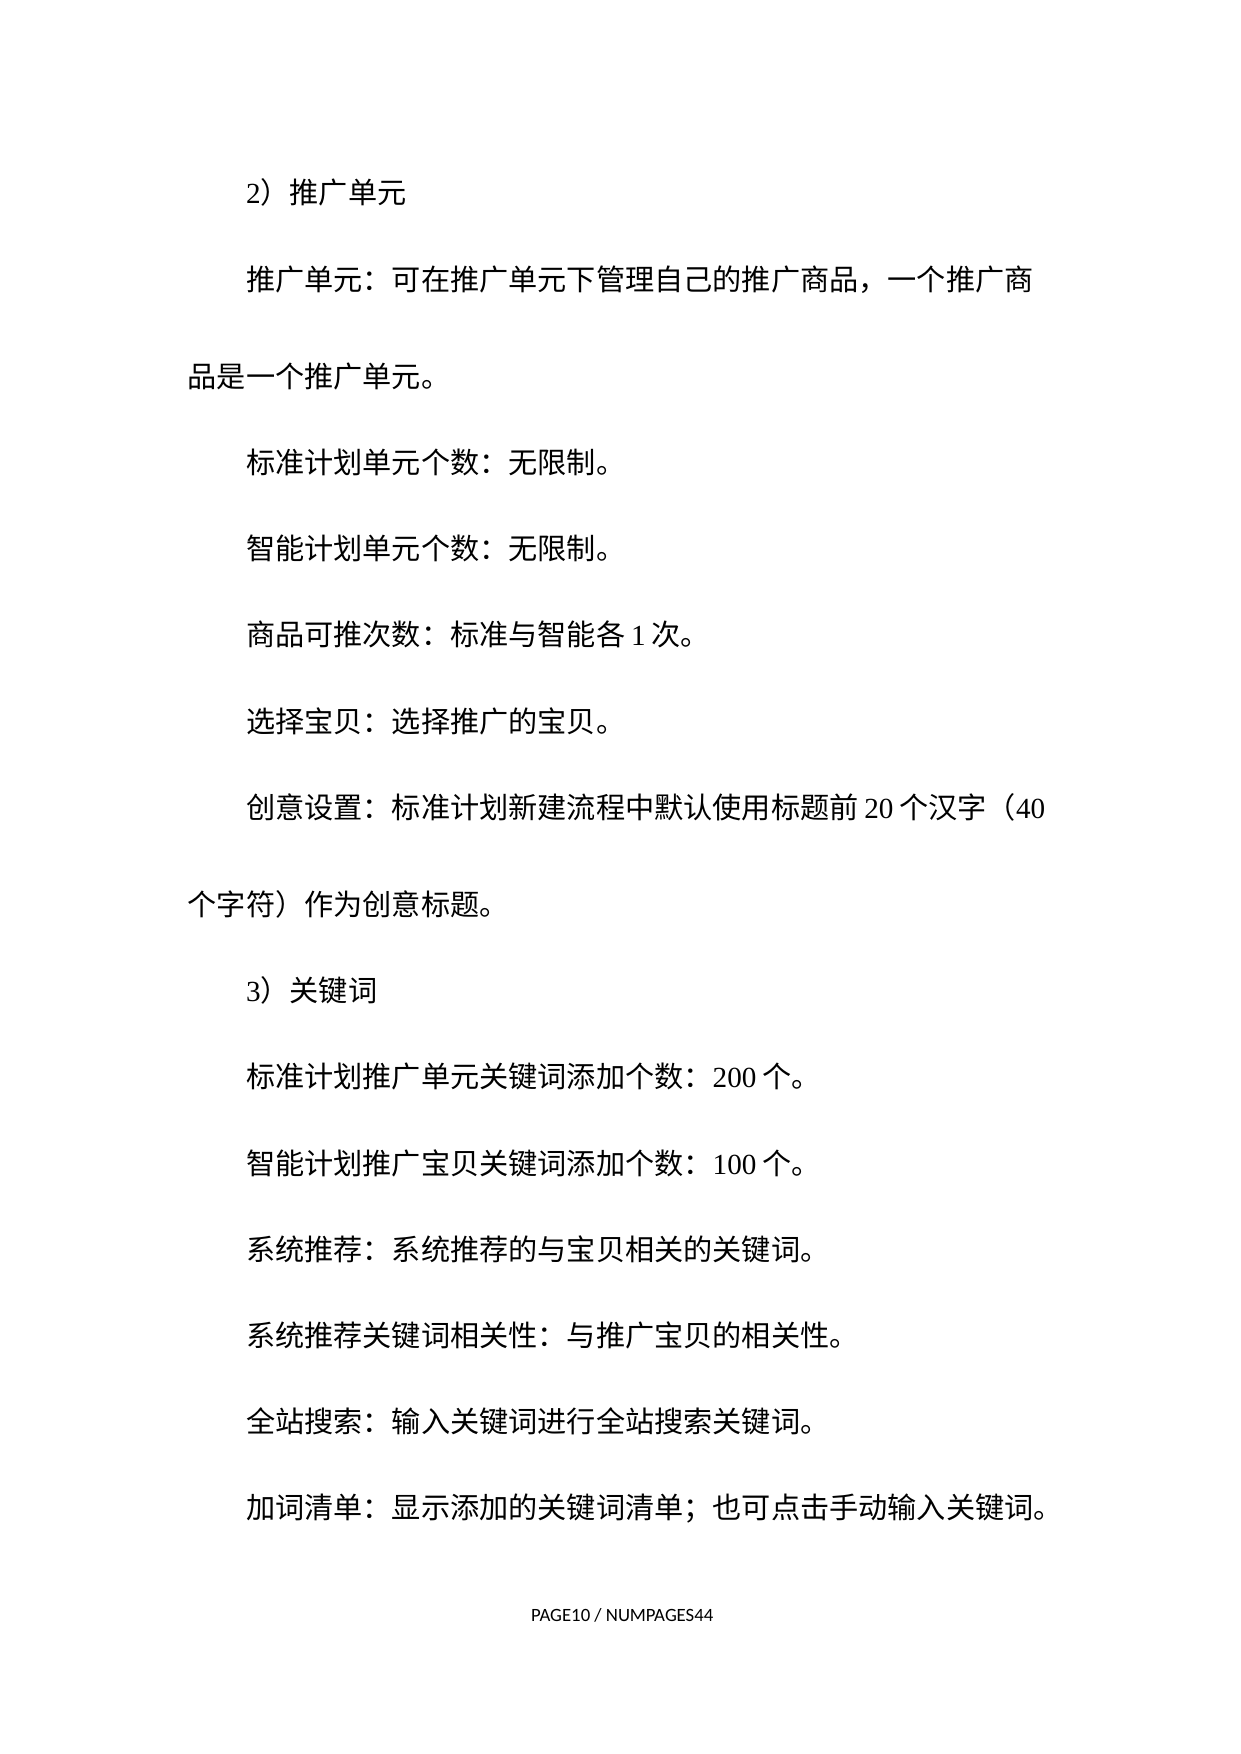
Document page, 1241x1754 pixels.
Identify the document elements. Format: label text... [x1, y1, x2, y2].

text 标准计划推广单元关键词添加个数：200个。 [187, 1043, 1053, 1108]
text 系统推荐关键词相关性：与推广宝贝的相关性。 [187, 1301, 1053, 1366]
text 标准计划单元个数：无限制。 [187, 428, 1053, 493]
text 系统推荐：系统推荐的与宝贝相关的关键词。 [187, 1215, 1053, 1280]
text 全站搜索：输入关键词进行全站搜索关键词。 [187, 1387, 1053, 1452]
text 商品可推次数：标准与智能各1次。 [187, 601, 1053, 666]
text 加词清单：显示添加的关键词清单；也可点击手动输入关键词。 [187, 1473, 1053, 1538]
text 创意设置：标准计划新建流程中默认使用标题前20个汉字（40个字符）作为创意标题。 [187, 773, 1053, 935]
text 推广单元：可在推广单元下管理自己的推广商品，一个推广商品是一个推广单元。 [187, 245, 1053, 407]
text 智能计划推广宝贝关键词添加个数：100个。 [187, 1129, 1053, 1194]
text 选择宝贝：选择推广的宝贝。 [187, 687, 1053, 752]
text 3）关键词 [187, 957, 1053, 1022]
text 2）推广单元 [187, 158, 1053, 223]
text 智能计划单元个数：无限制。 [187, 514, 1053, 579]
